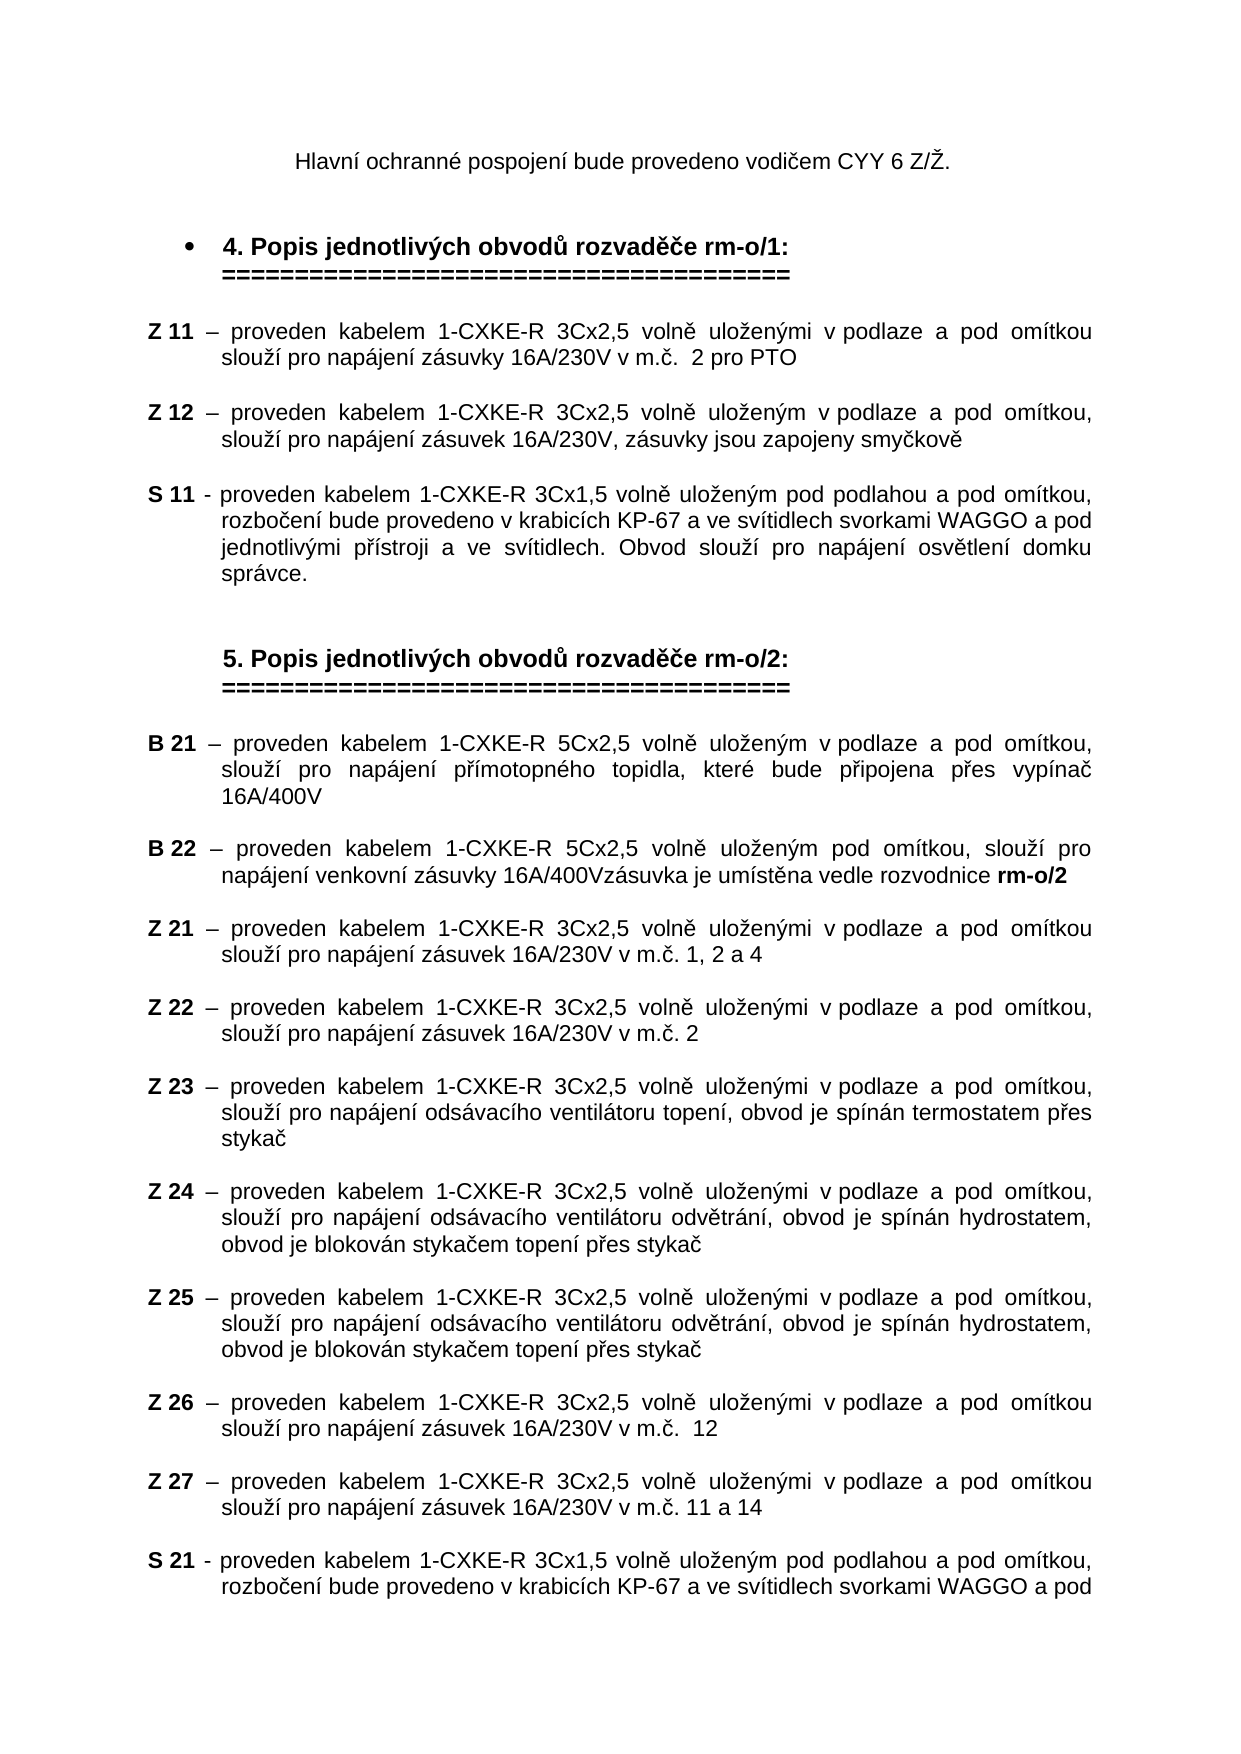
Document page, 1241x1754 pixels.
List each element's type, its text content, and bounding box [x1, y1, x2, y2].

text ======================================= [221, 672, 1092, 701]
text Z 27 – proveden kabelem 1-CXKE-R 3Cx2,5 volně uloženými v podlaze a pod omítkou slouží pro napájení zásuvek 16A/230V v m.č. 11 a 14 [148, 1468, 1092, 1521]
text Z 26 – proveden kabelem 1-CXKE-R 3Cx2,5 volně uloženými v podlaze a pod omítkou slouží pro napájení zásuvek 16A/230V v m.č. 12 [148, 1389, 1092, 1442]
text S 11 - proveden kabelem 1-CXKE-R 3Cx1,5 volně uloženým pod podlahou a pod omítkou, rozbočení bude provedeno v krabicích KP-67 a ve svítidlech svorkami WAGGO a pod jednotlivými přístroji a ve svítidlech. Obvod slouží pro napájení osvětlení domku správce. [148, 481, 1092, 586]
text ======================================= [221, 260, 1092, 289]
text Z 24 – proveden kabelem 1-CXKE-R 3Cx2,5 volně uloženými v podlaze a pod omítkou, slouží pro napájení odsávacího ventilátoru odvětrání, obvod je spínán hydrostatem, obvod je blokován stykačem topení přes stykač [148, 1178, 1092, 1257]
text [148, 1547, 1092, 1600]
list 4. Popis jednotlivých obvodů rozvaděče rm-o/1: [185, 232, 1092, 260]
text Z 11 – proveden kabelem 1-CXKE-R 3Cx2,5 volně uloženými v podlaze a pod omítkou slouží pro napájení zásuvky 16A/230V v m.č. 2 pro PTO [148, 318, 1092, 371]
text Z 23 – proveden kabelem 1-CXKE-R 3Cx2,5 volně uloženými v podlaze a pod omítkou, slouží pro napájení odsávacího ventilátoru topení, obvod je spínán termostatem přes stykač [148, 1073, 1092, 1152]
text B 22 – proveden kabelem 1-CXKE-R 5Cx2,5 volně uloženým pod omítkou, slouží pro napájení venkovní zásuvky 16A/400Vzásuvka je umístěna vedle rozvodnice rm-o/2 [148, 835, 1092, 888]
text 5. Popis jednotlivých obvodů rozvaděče rm-o/2: [223, 644, 1092, 672]
text Z 21 – proveden kabelem 1-CXKE-R 3Cx2,5 volně uloženými v podlaze a pod omítkou slouží pro napájení zásuvek 16A/230V v m.č. 1, 2 a 4 [148, 914, 1092, 967]
text Z 12 – proveden kabelem 1-CXKE-R 3Cx2,5 volně uloženým v podlaze a pod omítkou, slouží pro napájení zásuvek 16A/230V, zásuvky jsou zapojeny smyčkově [148, 399, 1092, 452]
text Hlavní ochranné pospojení bude provedeno vodičem CYY 6 Z/Ž. [221, 148, 1096, 174]
text B 21 – proveden kabelem 1-CXKE-R 5Cx2,5 volně uloženým v podlaze a pod omítkou, slouží pro napájení přímotopného topidla, které bude připojena přes vypínač 16A/400V [148, 730, 1092, 809]
text Z 25 – proveden kabelem 1-CXKE-R 3Cx2,5 volně uloženými v podlaze a pod omítkou, slouží pro napájení odsávacího ventilátoru odvětrání, obvod je spínán hydrostatem, obvod je blokován stykačem topení přes stykač [148, 1283, 1092, 1362]
text Z 22 – proveden kabelem 1-CXKE-R 3Cx2,5 volně uloženými v podlaze a pod omítkou, slouží pro napájení zásuvek 16A/230V v m.č. 2 [148, 993, 1092, 1046]
